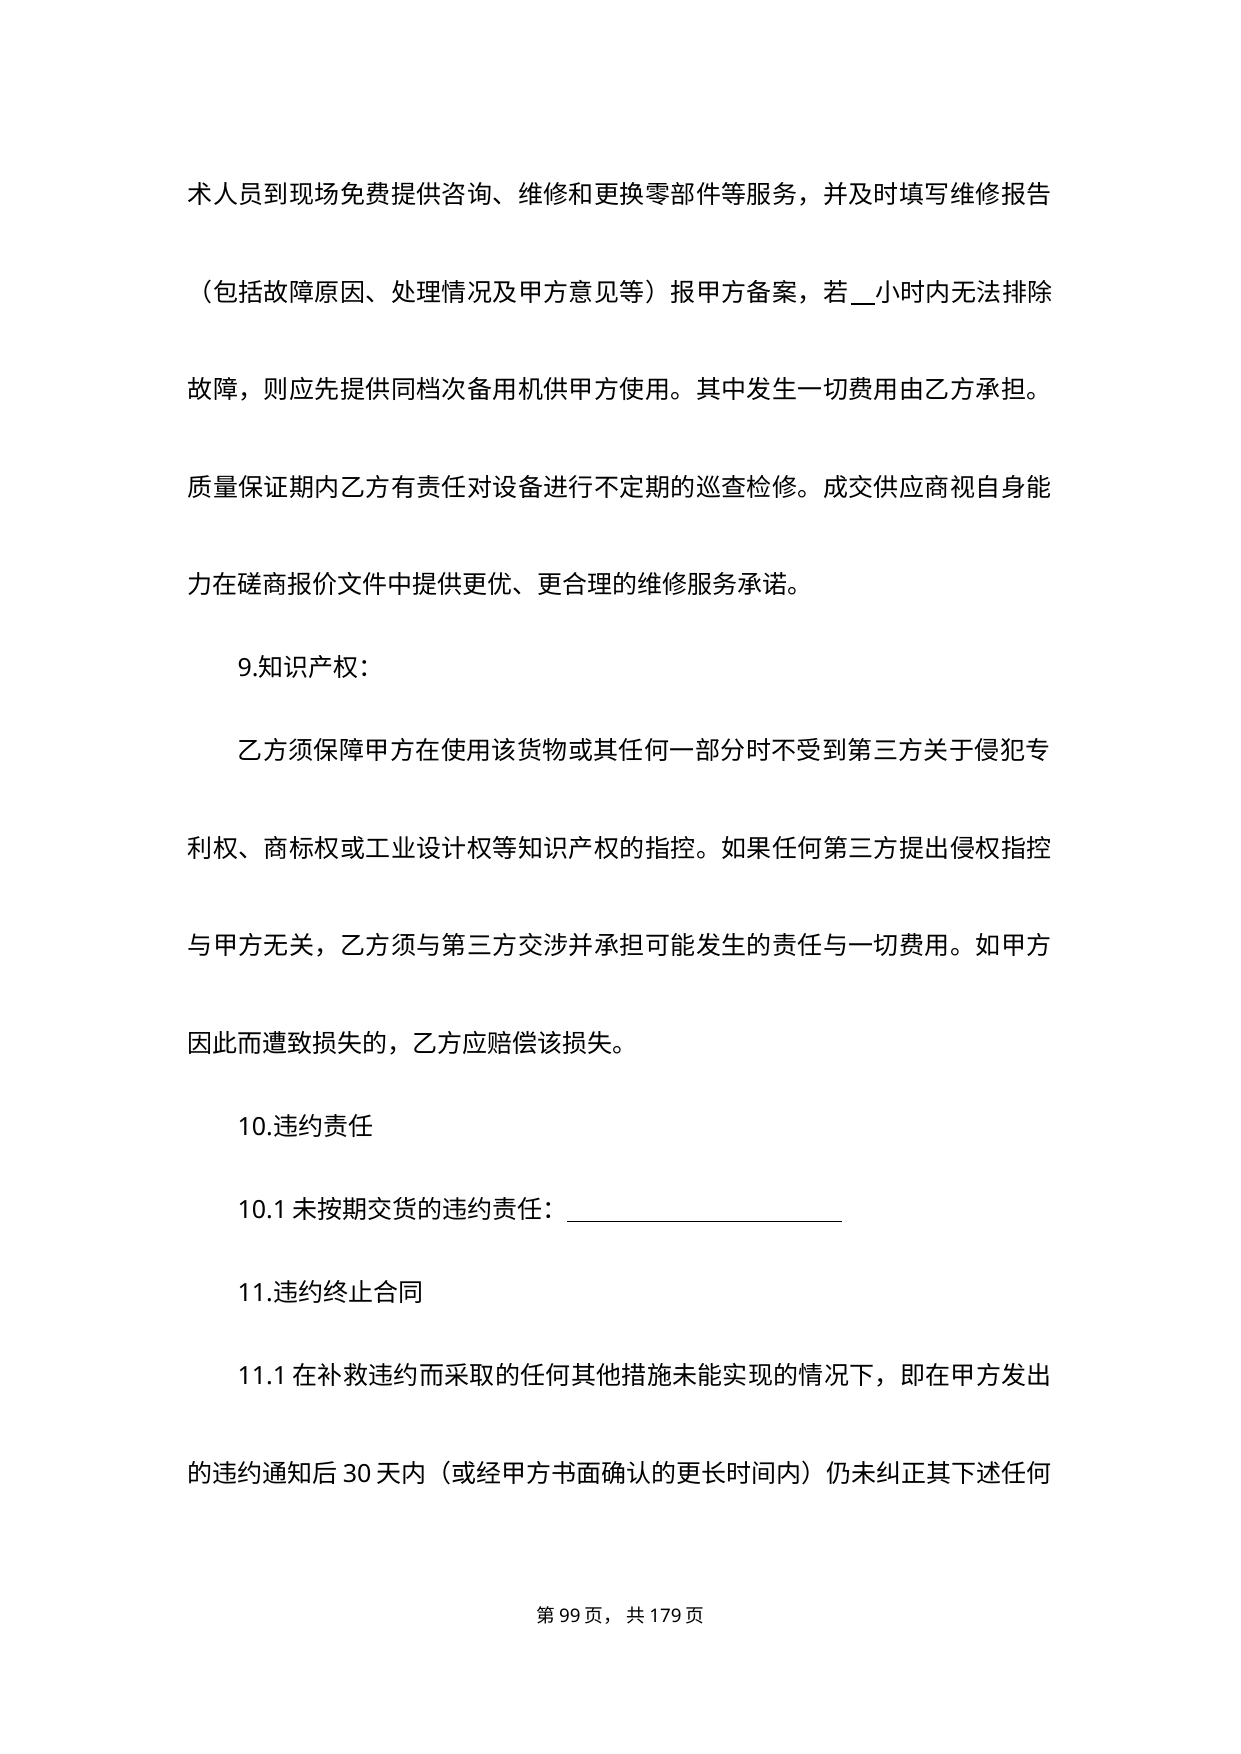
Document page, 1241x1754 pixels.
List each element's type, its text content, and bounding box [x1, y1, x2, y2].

text 11.违约终止合同 [187, 1258, 1053, 1323]
text 乙方须保障甲方在使用该货物或其任何一部分时不受到第三方关于侵犯专利权、商标权或工业设计权等知识产权的指控。如果任何第三方提出侵权指控与甲方无关，乙方须与第三方交涉并承担可能发生的责任与一切费用。如甲方因此而遭致损失的，乙方应赔偿该损失。 [187, 716, 1053, 1074]
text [187, 160, 1053, 615]
text 10.1未按期交货的违约责任： [187, 1175, 1053, 1240]
text 9.知识产权： [187, 633, 1053, 698]
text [187, 1341, 1053, 1504]
text 10.违约责任 [187, 1092, 1053, 1157]
